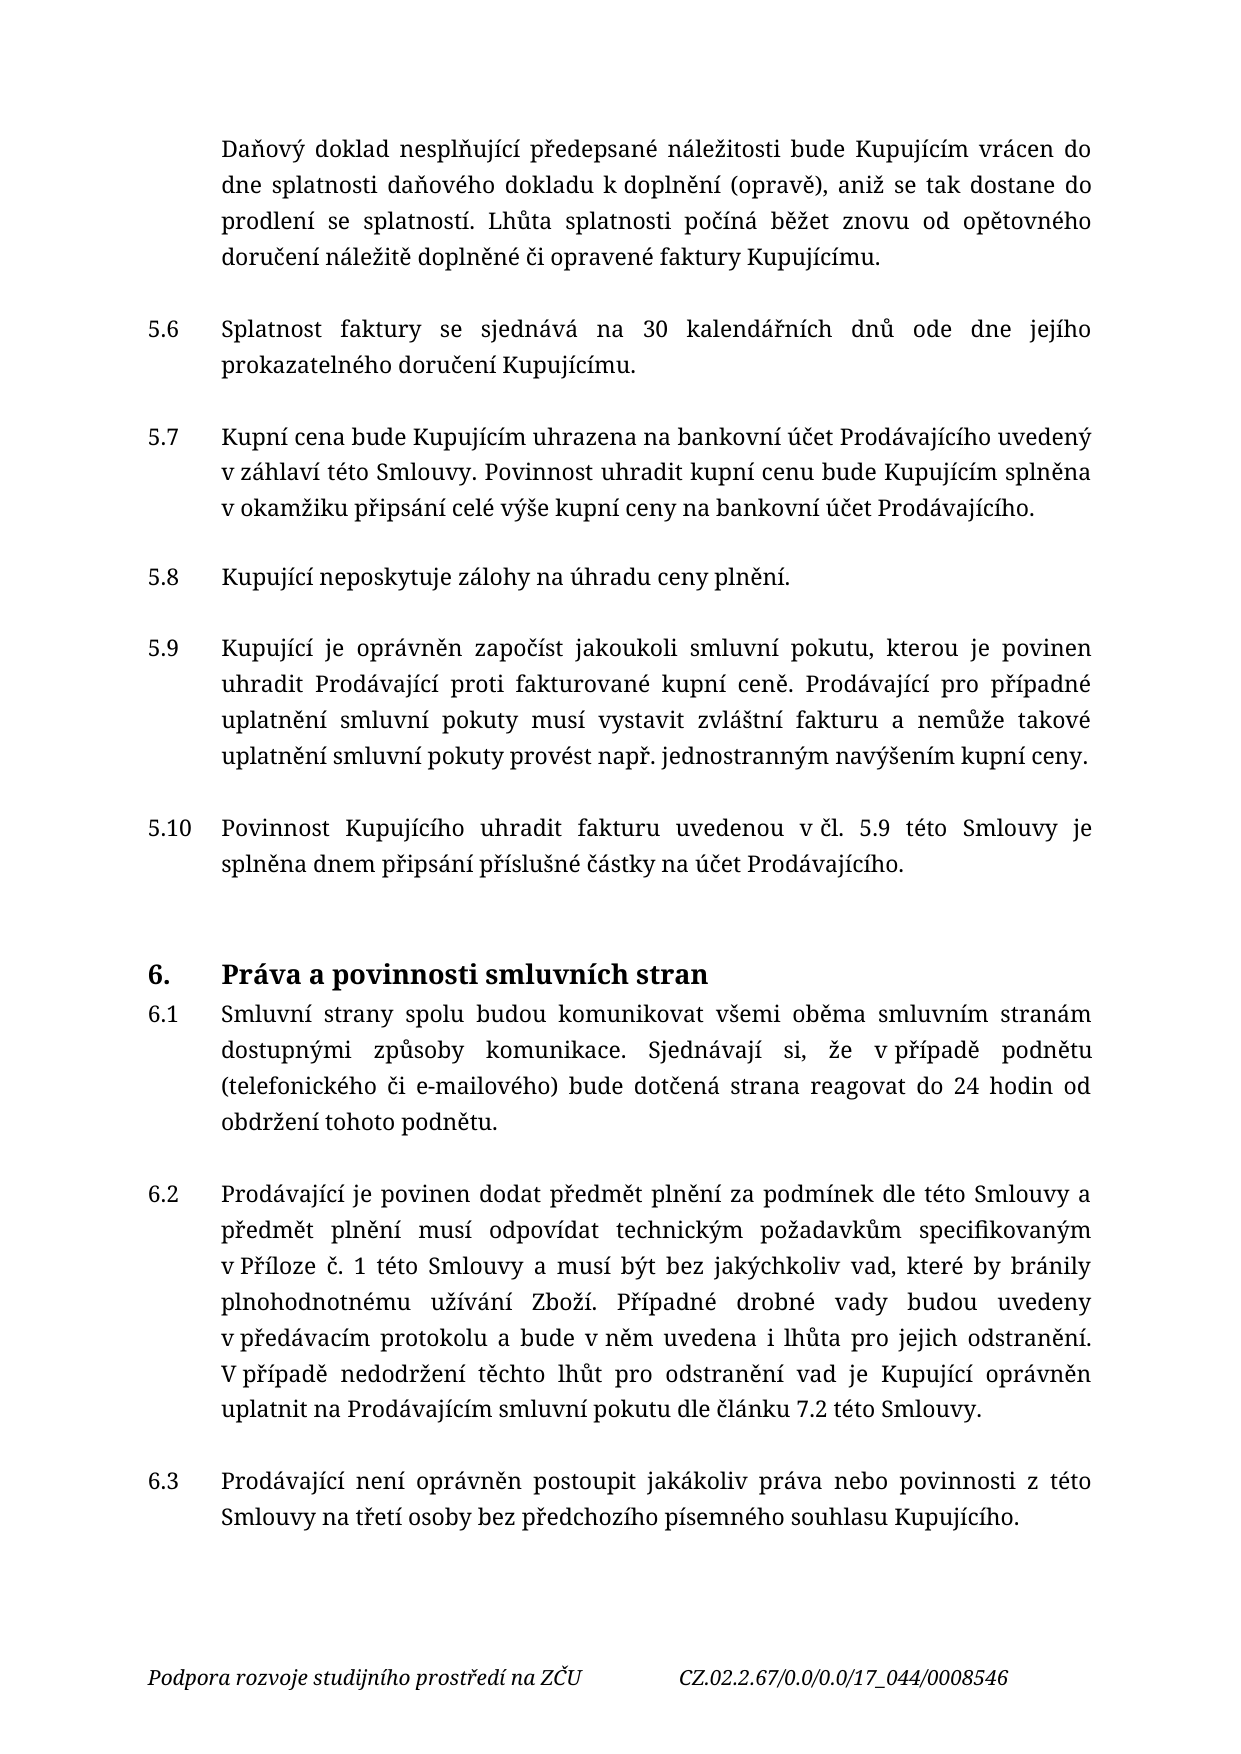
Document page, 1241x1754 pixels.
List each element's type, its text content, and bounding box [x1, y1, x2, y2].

text 6.3 Prodávající není oprávněn postoupit jakákoliv práva nebo povinnosti z této Smlouvy na třetí osoby bez předchozího písemného souhlasu Kupujícího. [148, 1465, 1093, 1532]
text 5.7 Kupní cena bude Kupujícím uhrazena na bankovní účet Prodávajícího uvedený v záhlaví této Smlouvy. Povinnost uhradit kupní cenu bude Kupujícím splněna v okamžiku připsání celé výše kupní ceny na bankovní účet Prodávajícího. [148, 420, 1093, 523]
text Daňový doklad nesplňující předepsané náležitosti bude Kupujícím vrácen do dne splatnosti daňového dokladu k doplnění (opravě), aniž se tak dostane do prodlení se splatností. Lhůta splatnosti počíná běžet znovu od opětovného doručení náležitě doplněné či opravené faktury Kupujícímu. [221, 133, 1093, 272]
text 5.9 Kupující je oprávněn započíst jakoukoli smluvní pokutu, kterou je povinen uhradit Prodávající proti fakturované kupní ceně. Prodávající pro případné uplatnění smluvní pokuty musí vystavit zvláštní fakturu a nemůže takové uplatnění smluvní pokuty provést např. jednostranným navýšením kupní ceny. [148, 632, 1093, 771]
text 6.1 Smluvní strany spolu budou komunikovat všemi oběma smluvním stranám dostupnými způsoby komunikace. Sjednávají si, že v případě podnětu (telefonického či e-mailového) bude dotčená strana reagovat do 24 hodin od obdržení tohoto podnětu. [148, 998, 1093, 1137]
text 5.6 Splatnost faktury se sjednává na 30 kalendářních dnů ode dne jejího prokazatelného doručení Kupujícímu. [148, 313, 1093, 380]
text 5.8 Kupující neposkytuje zálohy na úhradu ceny plnění. [148, 560, 1093, 592]
text 5.10 Povinnost Kupujícího uhradit fakturu uvedenou v čl. 5.9 této Smlouvy je splněna dnem připsání příslušné částky na účet Prodávajícího. [148, 812, 1093, 879]
text 6. Práva a povinnosti smluvních stran [148, 956, 1093, 993]
text 6.2 Prodávající je povinen dodat předmět plnění za podmínek dle této Smlouvy a předmět plnění musí odpovídat technickým požadavkům specifikovaným v Příloze č. 1 této Smlouvy a musí být bez jakýchkoliv vad, které by bránily plnohodnotnému užívání Zboží. Případné drobné vady budou uvedeny v předávacím protokolu a bude v něm uvedena i lhůta pro jejich odstranění. V případě nedodržení těchto lhůt pro odstranění vad je Kupující oprávněn uplatnit na Prodávajícím smluvní pokutu dle článku 7.2 této Smlouvy. [148, 1178, 1093, 1425]
